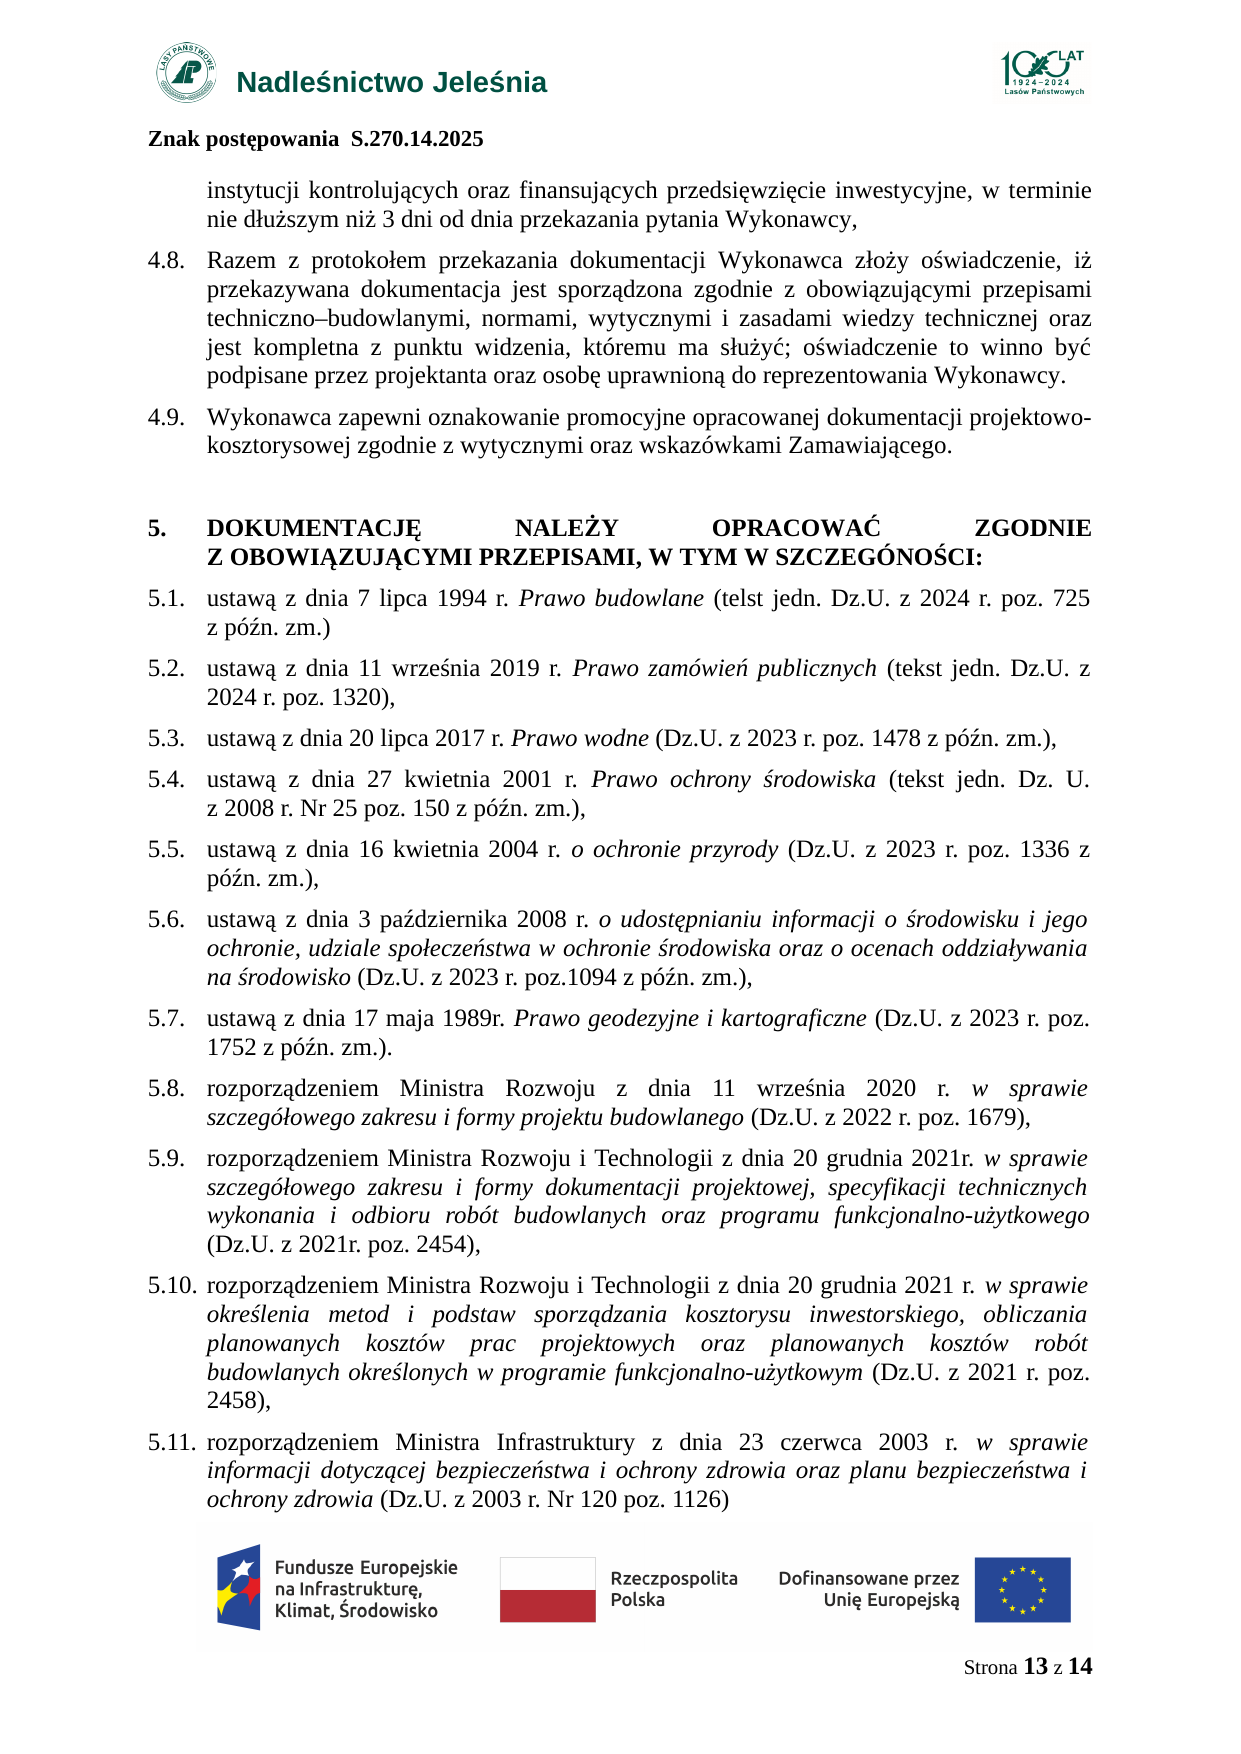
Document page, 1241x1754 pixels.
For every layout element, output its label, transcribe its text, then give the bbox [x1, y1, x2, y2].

list rozporządzeniem Ministra Rozwoju i Technologii z dnia 20 grudnia 2021 r. w sprawie określenia metod i podstaw sporządzania kosztorysu inwestorskiego, obliczania planowanych kosztów prac projektowych oraz planowanych kosztów robót budowlanych określonych w programie funkcjonalno-użytkowym (Dz.U. z 2021 r. poz. 2458), [148, 1270, 1091, 1414]
list ustawą z dnia 20 lipca 2017 r. Prawo wodne (Dz.U. z 2023 r. poz. 1478 z późn. zm.), [148, 723, 1091, 752]
text 4.8. Razem z protokołem przekazania dokumentacji Wykonawca złoży oświadczenie, iż przekazywana dokumentacja jest sporządzona zgodnie z obowiązującymi przepisami techniczno–budowlanymi, normami, wytycznymi i zasadami wiedzy technicznej oraz jest kompletna z punktu widzenia, któremu ma służyć; oświadczenie to winno być podpisane przez projektanta oraz osobę uprawnioną do reprezentowania Wykonawcy. [148, 245, 1093, 389]
list ustawą z dnia 7 lipca 1994 r. Prawo budowlane (telst jedn. Dz.U. z 2024 r. poz. 725 z późn. zm.) [148, 583, 1091, 640]
list rozporządzeniem Ministra Rozwoju z dnia 11 września 2020 r. w sprawie szczegółowego zakresu i formy projektu budowlanego (Dz.U. z 2022 r. poz. 1679), [148, 1073, 1091, 1130]
list ustawą z dnia 17 maja 1989r. Prawo geodezyjne i kartograficzne (Dz.U. z 2023 r. poz. 1752 z późn. zm.). [148, 1003, 1091, 1060]
list rozporządzeniem Ministra Rozwoju i Technologii z dnia 20 grudnia 2021r. w sprawie szczegółowego zakresu i formy dokumentacji projektowej, specyfikacji technicznych wykonania i odbioru robót budowlanych oraz programu funkcjonalno-użytkowego (Dz.U. z 2021r. poz. 2454), [148, 1143, 1091, 1258]
list ustawą z dnia 3 października 2008 r. o udostępnianiu informacji o środowisku i jego ochronie, udziale społeczeństwa w ochronie środowiska oraz o ocenach oddziaływania na środowisko (Dz.U. z 2023 r. poz.1094 z późn. zm.), [148, 904, 1091, 990]
list rozporządzeniem Ministra Infrastruktury z dnia 23 czerwca 2003 r. w sprawie informacji dotyczącej bezpieczeństwa i ochrony zdrowia oraz planu bezpieczeństwa i ochrony zdrowia (Dz.U. z 2003 r. Nr 120 poz. 1126) [148, 1427, 1091, 1513]
list ustawą z dnia 11 września 2019 r. Prawo zamówień publicznych (tekst jedn. Dz.U. z 2024 r. poz. 1320), [148, 653, 1091, 710]
text 4.9. Wykonawca zapewni oznakowanie promocyjne opracowanej dokumentacji projektowo-kosztorysowej zgodnie z wytycznymi oraz wskazówkami Zamawiającego. [148, 402, 1093, 459]
list ustawą z dnia 16 kwietnia 2004 r. o ochronie przyrody (Dz.U. z 2023 r. poz. 1336 z późn. zm.), [148, 834, 1091, 892]
picture [196, 1522, 1093, 1652]
list ustawą z dnia 27 kwietnia 2001 r. Prawo ochrony środowiska (tekst jedn. Dz. U. z 2008 r. Nr 25 poz. 150 z późn. zm.), [148, 764, 1091, 822]
picture [992, 42, 1092, 104]
text 5. DOKUMENTACJĘ NALEŻY OPRACOWAĆ ZGODNIE Z OBOWIĄZUJĄCYMI PRZEPISAMI, W TYM W SZCZEGÓNOŚCI: [148, 513, 1093, 570]
